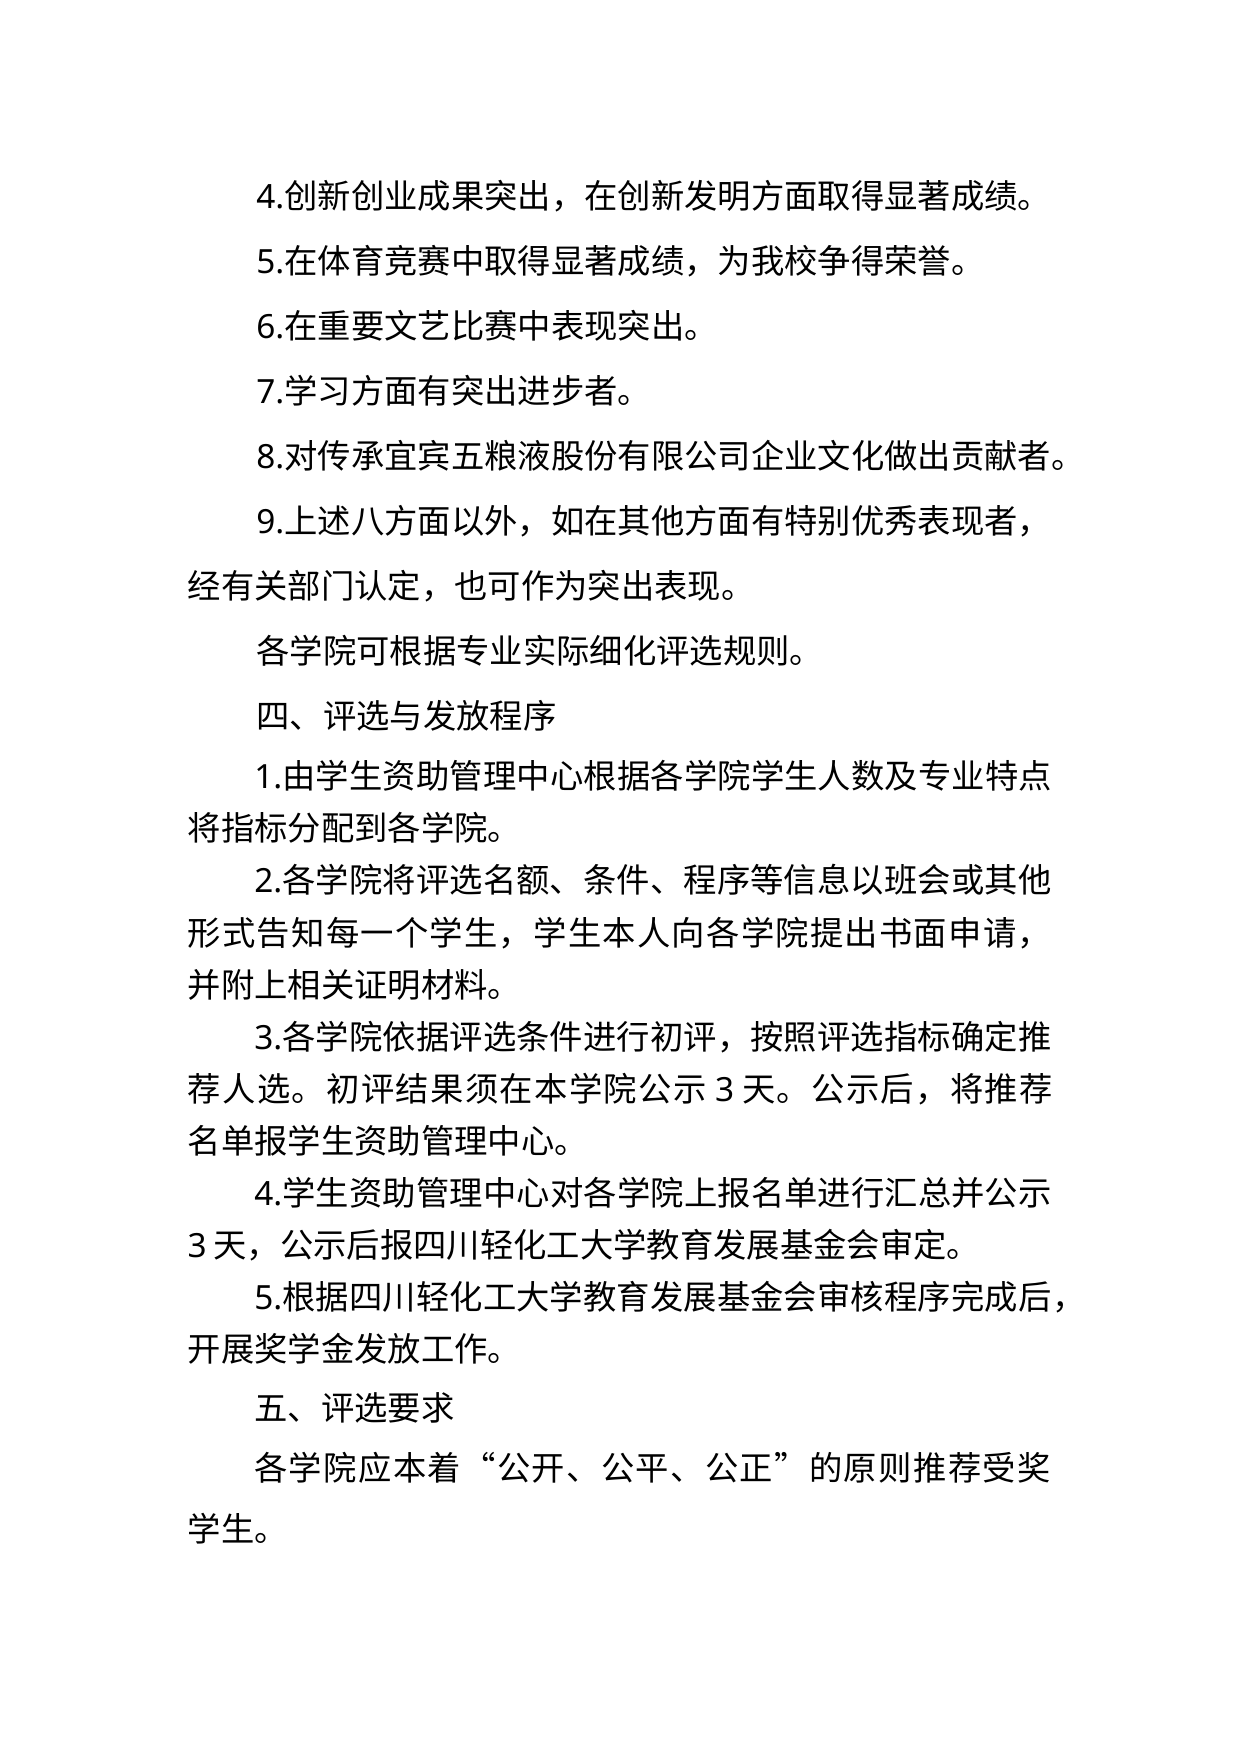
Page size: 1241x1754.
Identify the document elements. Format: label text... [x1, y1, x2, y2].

text 各学院应本着“公开、公平、公正”的原则推荐受奖学生。 [187, 1432, 1053, 1553]
text 3.各学院依据评选条件进行初评，按照评选指标确定推荐人选。初评结果须在本学院公示3天。公示后，将推荐名单报学生资助管理中心。 [187, 1007, 1053, 1164]
text 8.对传承宜宾五粮液股份有限公司企业文化做出贡献者。 [187, 422, 1053, 487]
text 2.各学院将评选名额、条件、程序等信息以班会或其他形式告知每一个学生，学生本人向各学院提出书面申请，并附上相关证明材料。 [187, 851, 1053, 1007]
text 5.在体育竞赛中取得显著成绩，为我校争得荣誉。 [187, 227, 1053, 292]
text 7.学习方面有突出进步者。 [187, 357, 1053, 422]
text 四、评选与发放程序 [187, 682, 1053, 747]
text 5.根据四川轻化工大学教育发展基金会审核程序完成后，开展奖学金发放工作。 [187, 1268, 1053, 1372]
text 1.由学生资助管理中心根据各学院学生人数及专业特点将指标分配到各学院。 [187, 747, 1053, 851]
text 4.学生资助管理中心对各学院上报名单进行汇总并公示3天，公示后报四川轻化工大学教育发展基金会审定。 [187, 1164, 1053, 1268]
text 9.上述八方面以外，如在其他方面有特别优秀表现者，经有关部门认定，也可作为突出表现。 [187, 487, 1053, 617]
text 6.在重要文艺比赛中表现突出。 [187, 292, 1053, 357]
text 各学院可根据专业实际细化评选规则。 [187, 617, 1053, 682]
text 4.创新创业成果突出，在创新发明方面取得显著成绩。 [187, 162, 1053, 227]
text 五、评选要求 [187, 1372, 1053, 1432]
